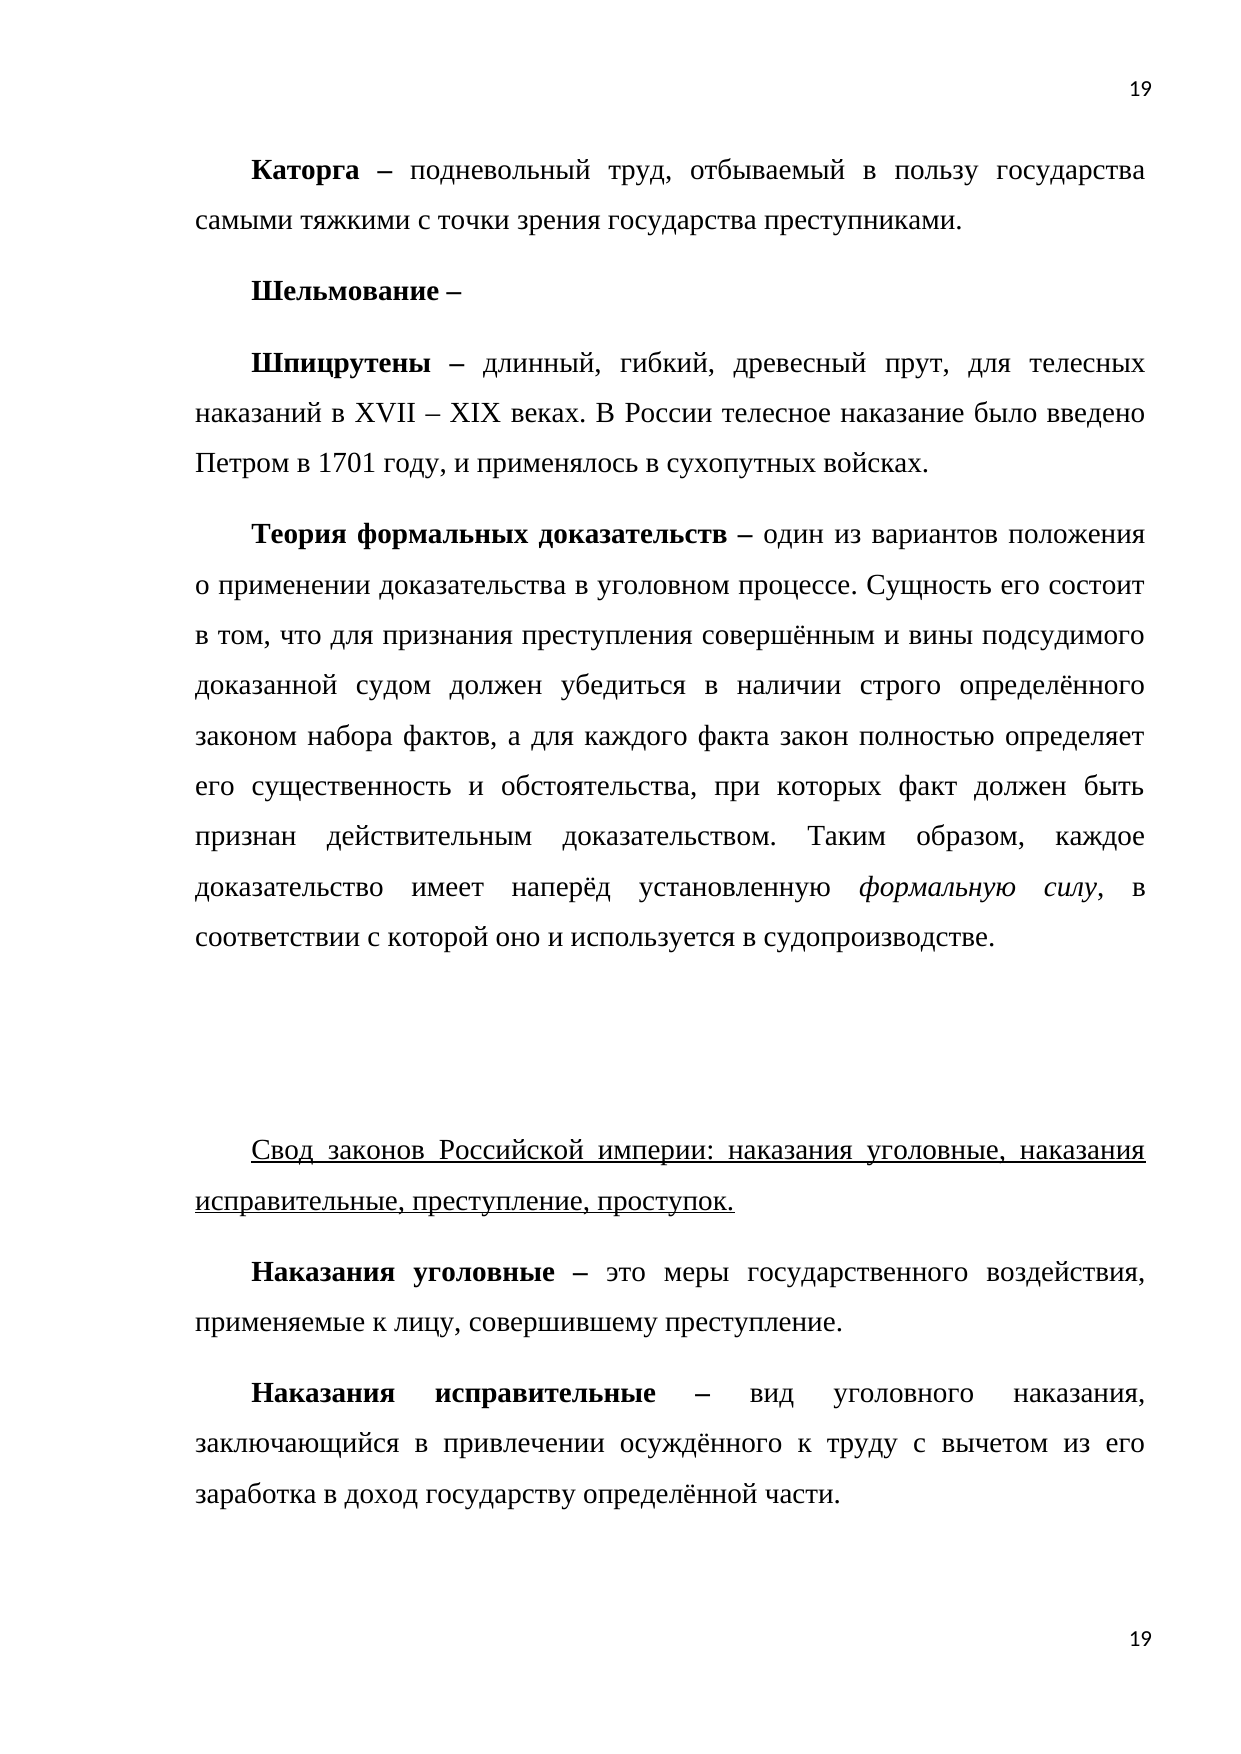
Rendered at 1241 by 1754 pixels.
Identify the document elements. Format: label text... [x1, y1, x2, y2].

text Наказания исправительные – вид уголовного наказания, заключающийся в привлечении осуждённого к труду с вычетом из его заработка в доход государству определённой части. [195, 1375, 1146, 1509]
text Свод законов Российской империи: наказания уголовные, наказания исправительные, преступление, проступок. [195, 1132, 1146, 1216]
text Шельмование – [195, 273, 1146, 307]
text Теория формальных доказательств – один из вариантов положения о применении доказательства в уголовном процессе. Сущность его состоит в том, что для признания преступления совершённым и вины подсудимого доказанной судом должен убедиться в наличии строго определённого законом набора фактов, а для каждого факта закон полностью определяет его существенность и обстоятельства, при которых факт должен быть признан действительным доказательством. Таким образом, каждое доказательство имеет наперёд установленную формальную силу, в соответствии с которой оно и используется в судопроизводстве. [195, 516, 1146, 952]
text Каторга – подневольный труд, отбываемый в пользу государства самыми тяжкими с точки зрения государства преступниками. [195, 152, 1146, 236]
text Шпицрутены – длинный, гибкий, древесный прут, для телесных наказаний в XVII – XIX веках. В России телесное наказание было введено Петром в 1701 году, и применялось в сухопутных войсках. [195, 345, 1146, 479]
text Наказания уголовные – это меры государственного воздействия, применяемые к лицу, совершившему преступление. [195, 1254, 1146, 1338]
